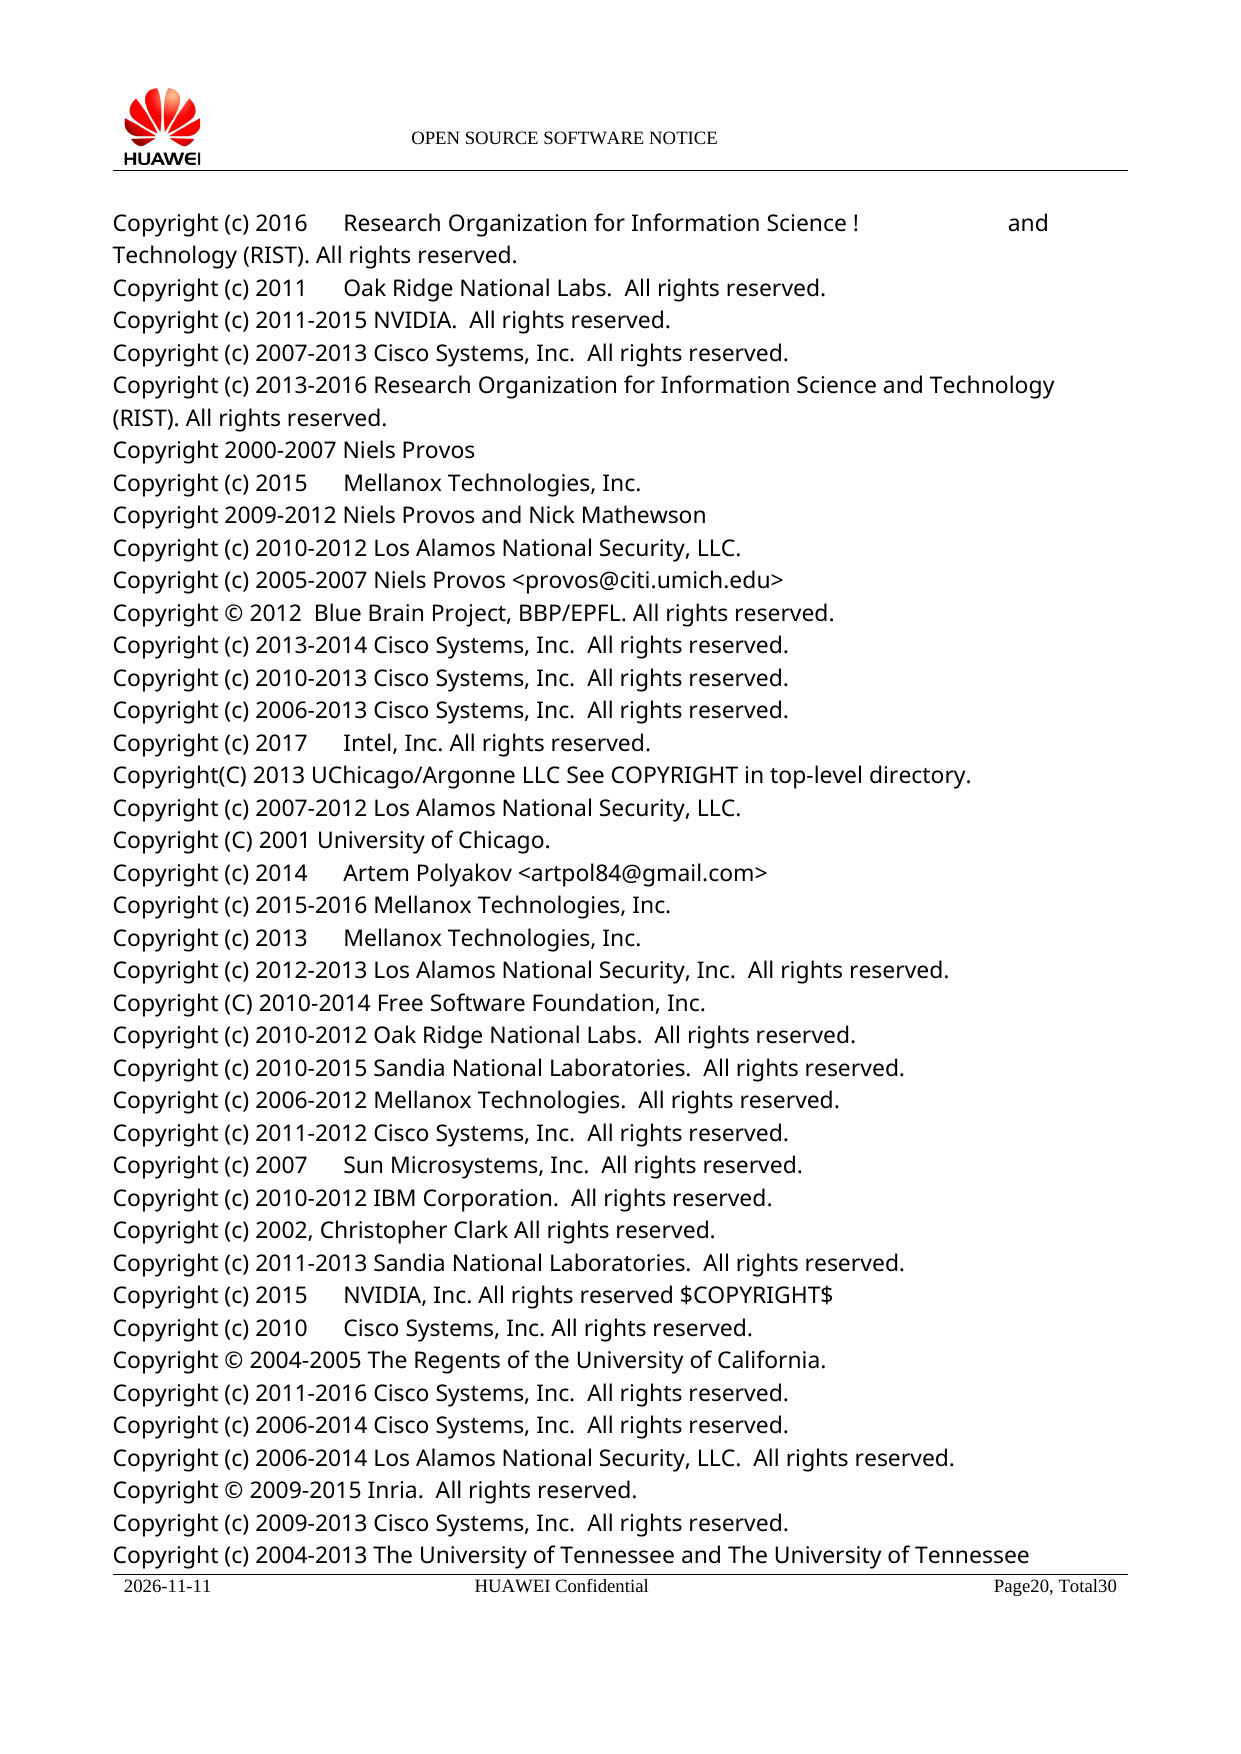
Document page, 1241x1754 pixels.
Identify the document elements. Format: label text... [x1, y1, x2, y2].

picture [124, 88, 201, 165]
